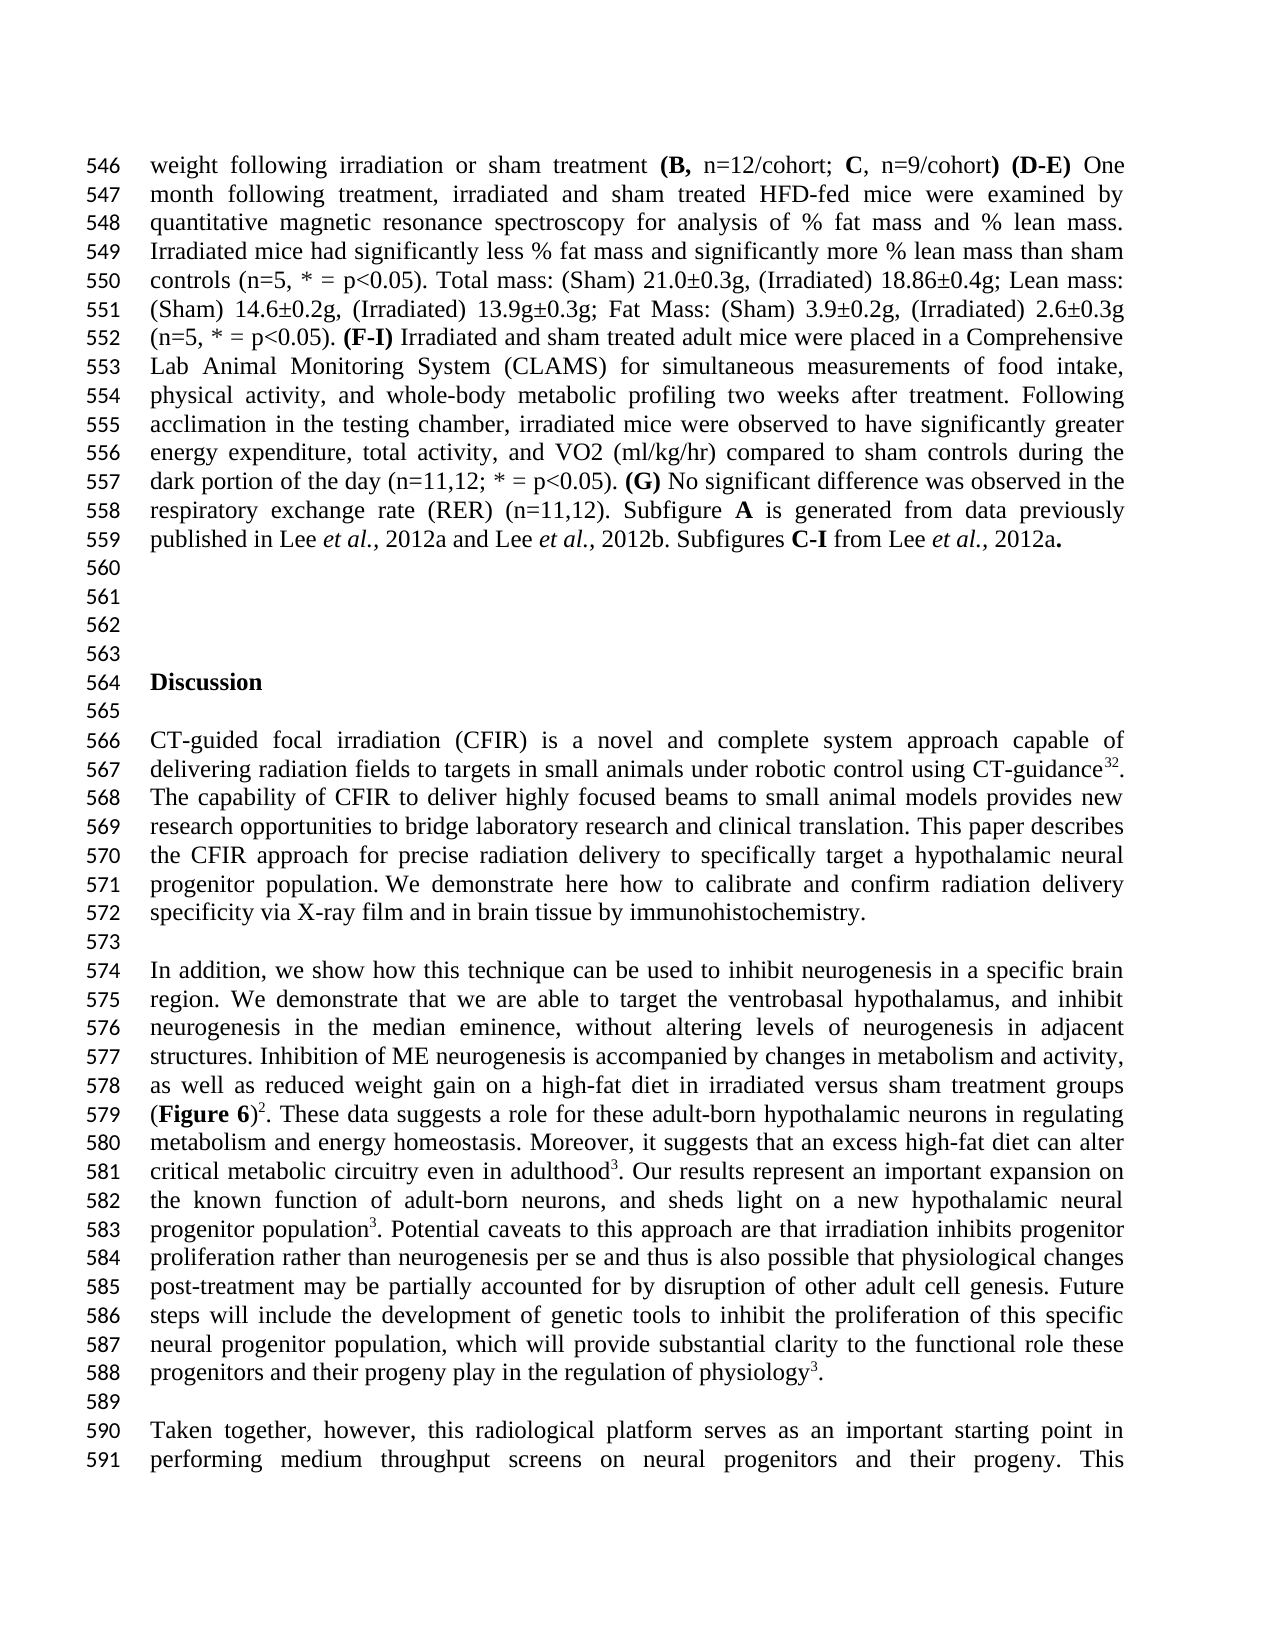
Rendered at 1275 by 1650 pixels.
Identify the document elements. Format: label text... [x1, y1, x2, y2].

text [150, 1415, 1125, 1472]
text In addition, we show how this technique can be used to inhibit neurogenesis in a specific brain region. We demonstrate that we are able to target the ventrobasal hypothalamus, and inhibit neurogenesis in the median eminence, without altering levels of neurogenesis in adjacent structures. Inhibition of ME neurogenesis is accompanied by changes in metabolism and activity, as well as reduced weight gain on a high-fat diet in irradiated versus sham treatment groups (Figure 6)2. These data suggests a role for these adult-born hypothalamic neurons in regulating metabolism and energy homeostasis. Moreover, it suggests that an excess high-fat diet can alter critical metabolic circuitry even in adulthood3. Our results represent an important expansion on the known function of adult-born neurons, and sheds light on a new hypothalamic neural progenitor population3. Potential caveats to this approach are that irradiation inhibits progenitor proliferation rather than neurogenesis per se and thus is also possible that physiological changes post-treatment may be partially accounted for by disruption of other adult cell genesis. Future steps will include the development of genetic tools to inhibit the proliferation of this specific neural progenitor population, which will provide substantial clarity to the functional role these progenitors and their progeny play in the regulation of physiology3. [150, 1099, 1125, 1386]
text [150, 150, 1125, 552]
text Discussion [150, 667, 1125, 696]
